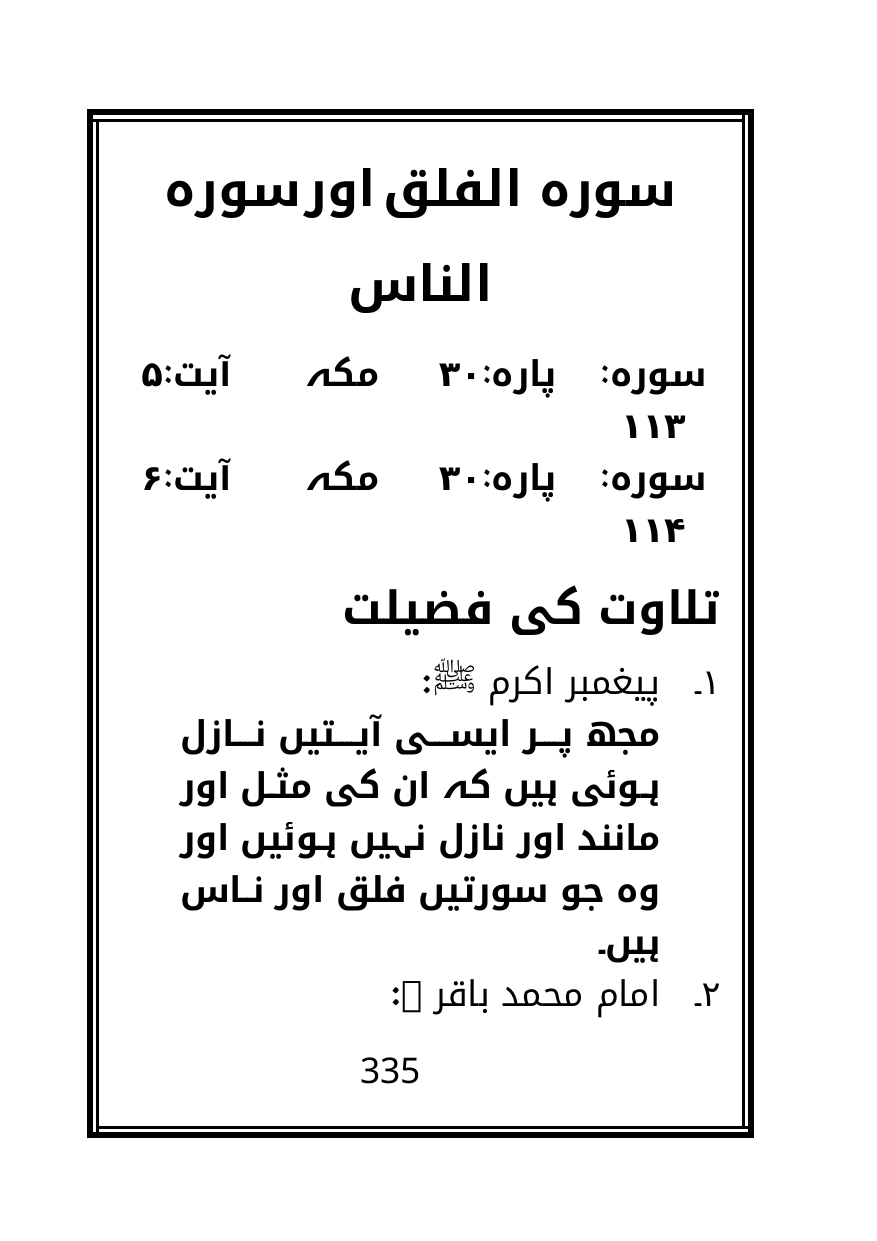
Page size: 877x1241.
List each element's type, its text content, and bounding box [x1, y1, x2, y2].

subtitle سورہ الفلق اور سورہ الناس [120, 142, 721, 332]
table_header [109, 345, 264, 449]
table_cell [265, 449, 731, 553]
text مجھ پر ایسی آیتیں نازل ہوئی ہیں کہ ان کی مثل اور مانند اور نازل نہیں ہوئیں اور وہ جو سورتیں فلق اور ناس ہیں۔ [180, 705, 661, 965]
text ۲۔ امام محمد باقر ﷣: [120, 965, 721, 1017]
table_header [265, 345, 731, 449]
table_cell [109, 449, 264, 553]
text ۱۔ پیغمبر اکرم ﷺ: [120, 653, 721, 705]
subtitle تلاوت کی فضیلت [120, 566, 721, 653]
